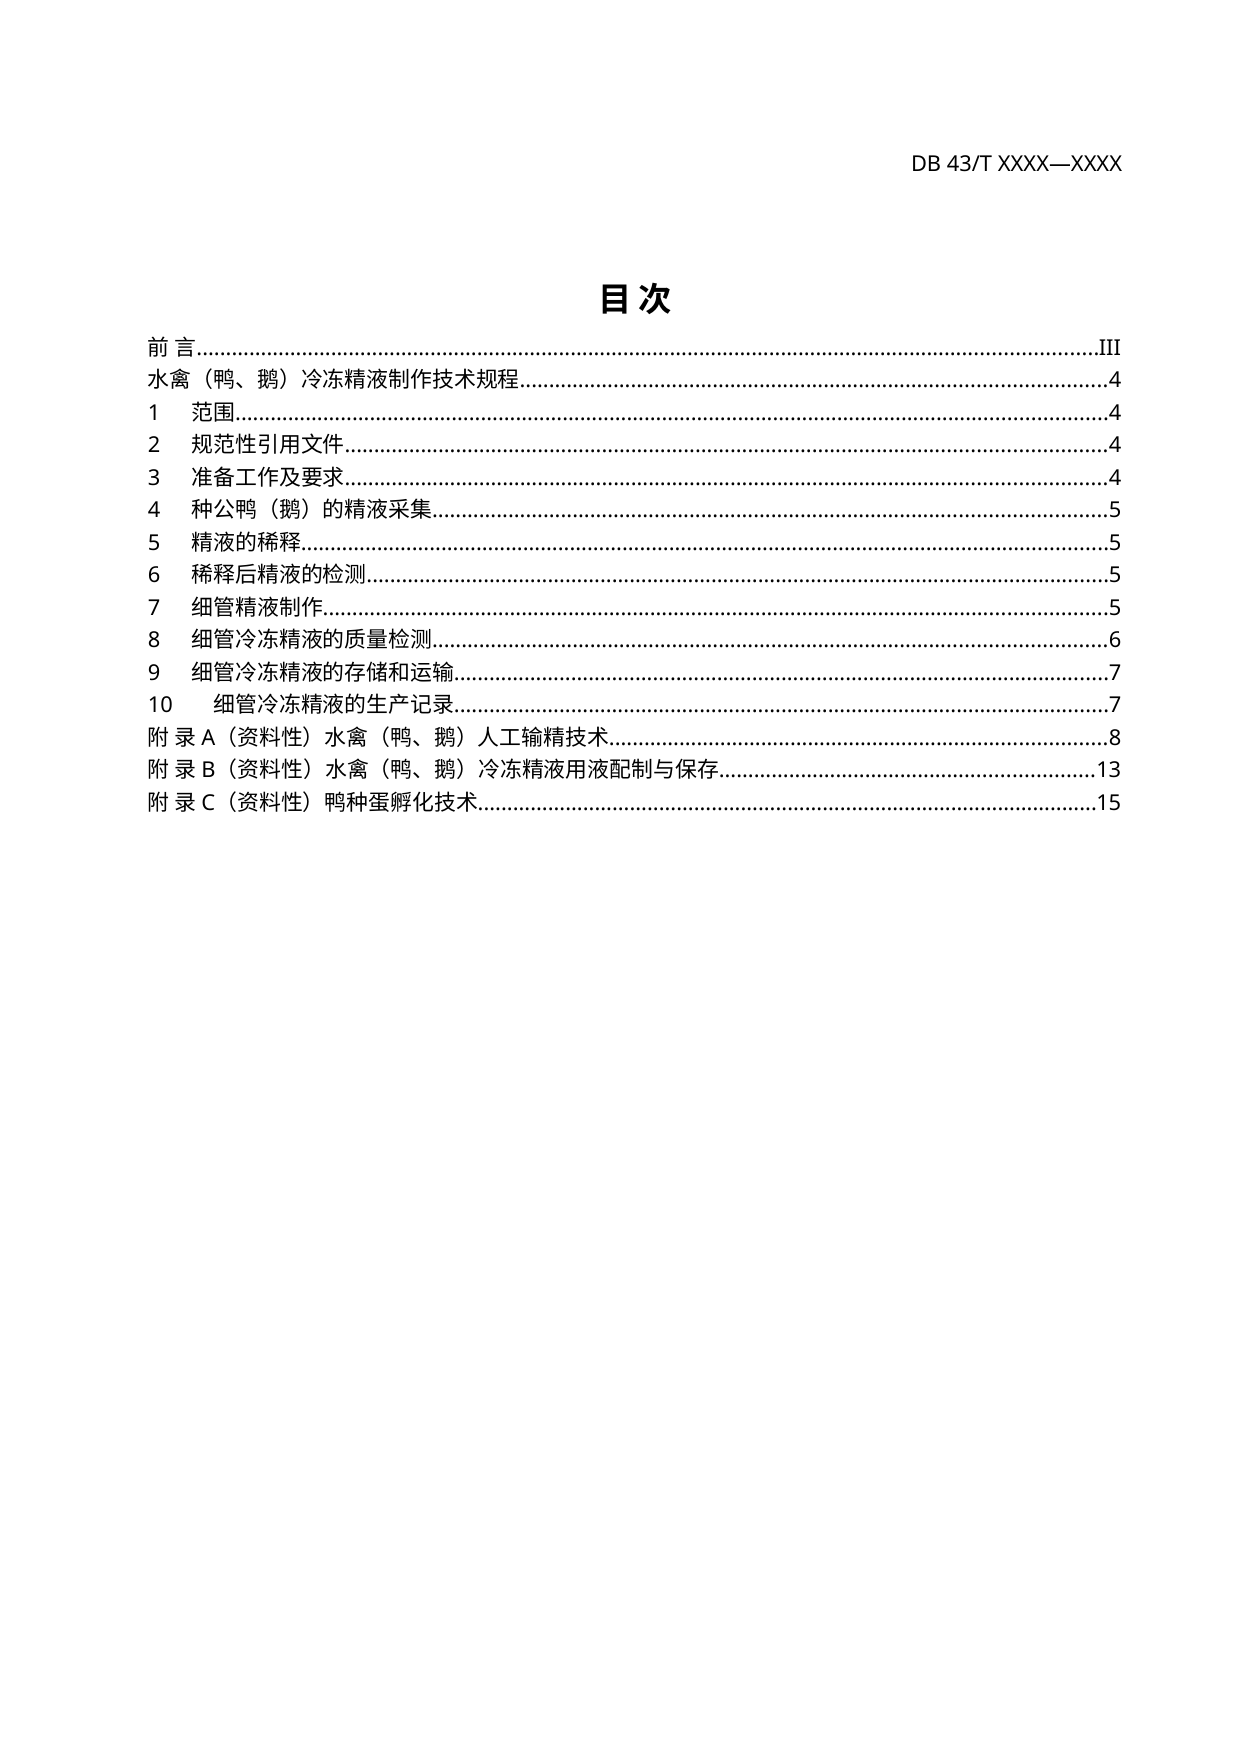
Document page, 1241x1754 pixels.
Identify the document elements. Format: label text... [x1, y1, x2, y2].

text 附 录 B（资料性）水禽（鸭、鹅）冷冻精液用液配制与保存 13 [148, 752, 1122, 784]
text 附 录 C（资料性）鸭种蛋孵化技术 15 [148, 784, 1122, 817]
text 1 范围 4 [148, 394, 1122, 427]
text 9 细管冷冻精液的存储和运输 7 [148, 654, 1122, 687]
text 前 言 III [148, 329, 1122, 362]
text 4 种公鸭（鹅）的精液采集 5 [148, 492, 1122, 524]
text 目 次 [148, 264, 1122, 329]
text 附 录 A（资料性）水禽（鸭、鹅）人工输精技术 8 [148, 719, 1122, 752]
text 2 规范性引用文件 4 [148, 427, 1122, 459]
text 3 准备工作及要求 4 [148, 459, 1122, 492]
text 8 细管冷冻精液的质量检测 6 [148, 622, 1122, 654]
text 5 精液的稀释 5 [148, 524, 1122, 557]
text 7 细管精液制作 5 [148, 589, 1122, 622]
text 6 稀释后精液的检测 5 [148, 557, 1122, 589]
text 水禽（鸭、鹅）冷冻精液制作技术规程 4 [148, 362, 1122, 394]
text 10 细管冷冻精液的生产记录 7 [148, 687, 1122, 719]
